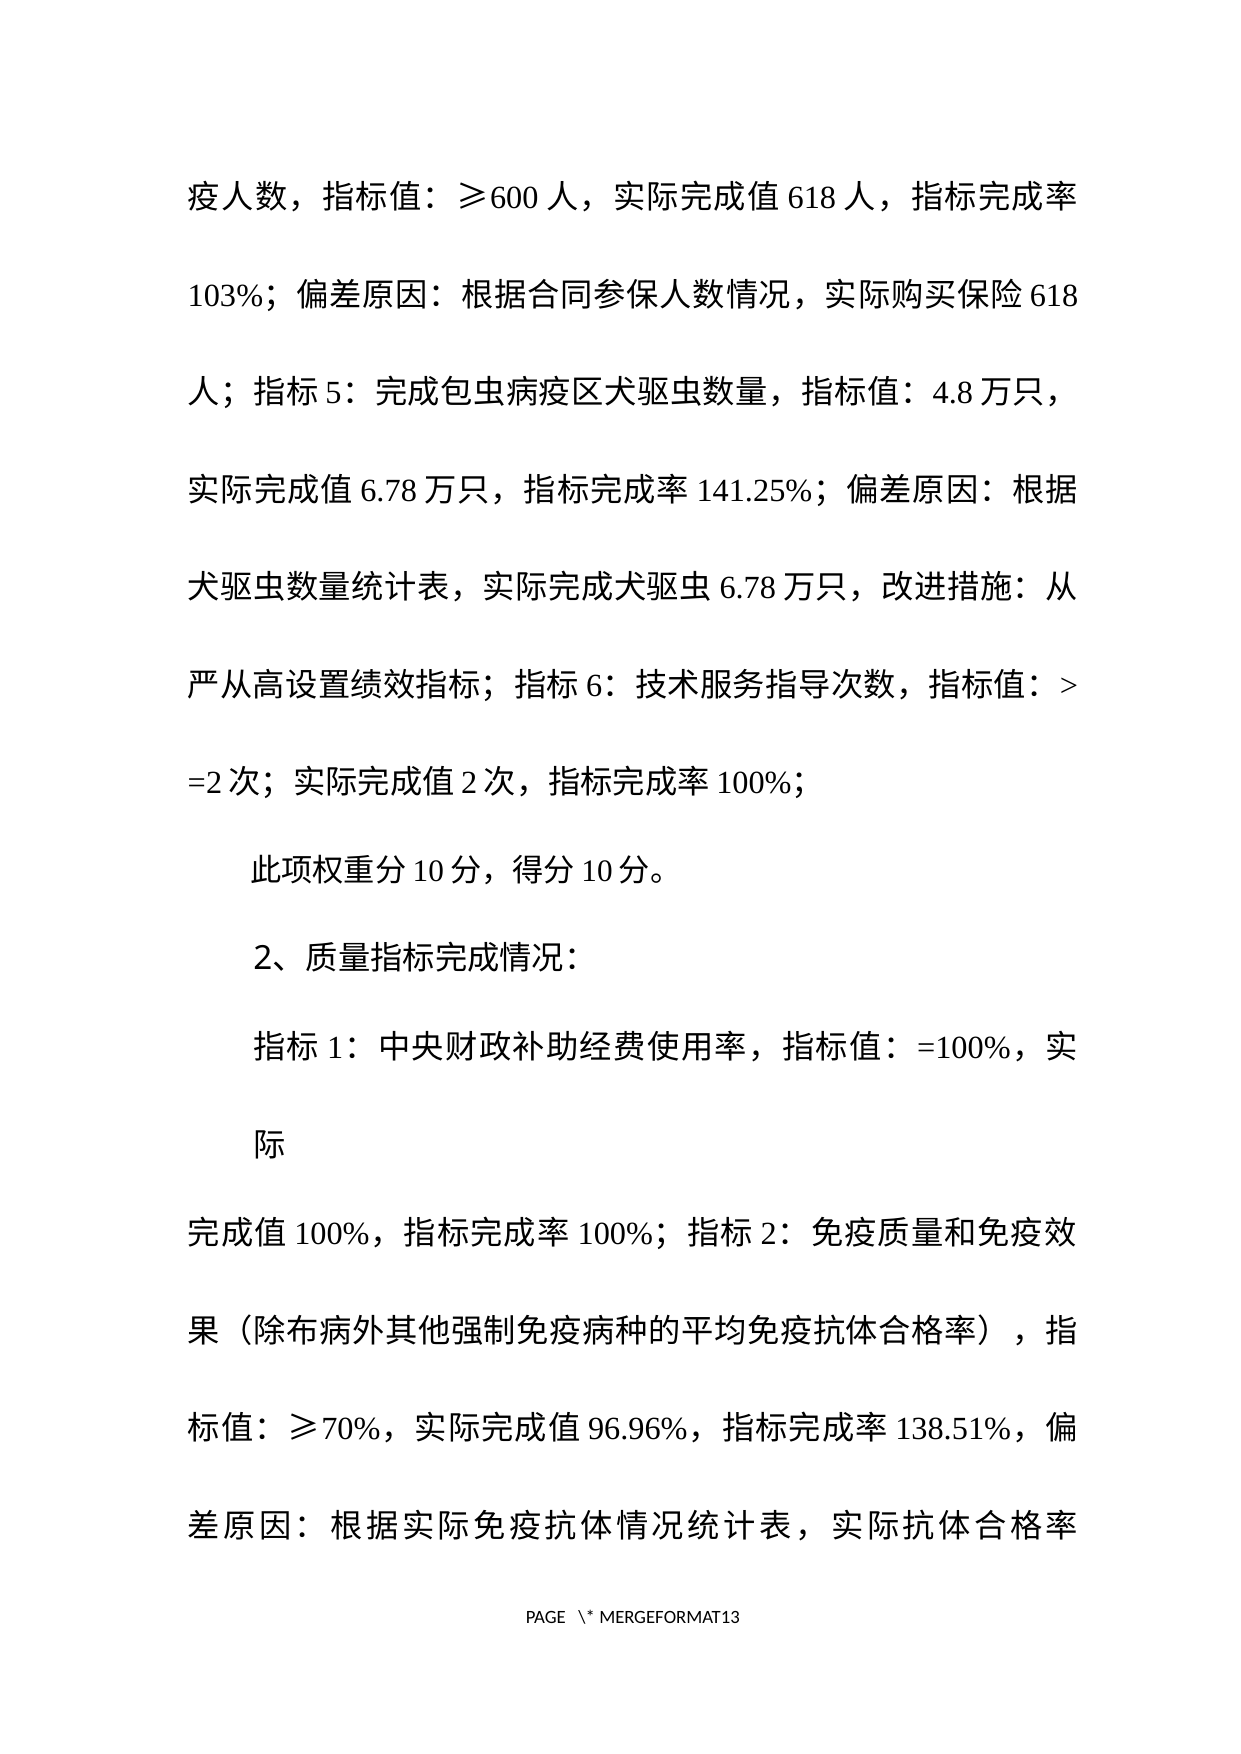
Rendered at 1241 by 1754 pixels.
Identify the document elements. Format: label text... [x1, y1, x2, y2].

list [187, 1198, 1078, 1555]
list 2、质量指标完成情况： [253, 923, 1078, 988]
list 此项权重分10分，得分10分。 [187, 835, 1078, 900]
list 指标1：中央财政补助经费使用率，指标值：=100%，实际 [253, 1012, 1078, 1174]
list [187, 162, 1078, 812]
